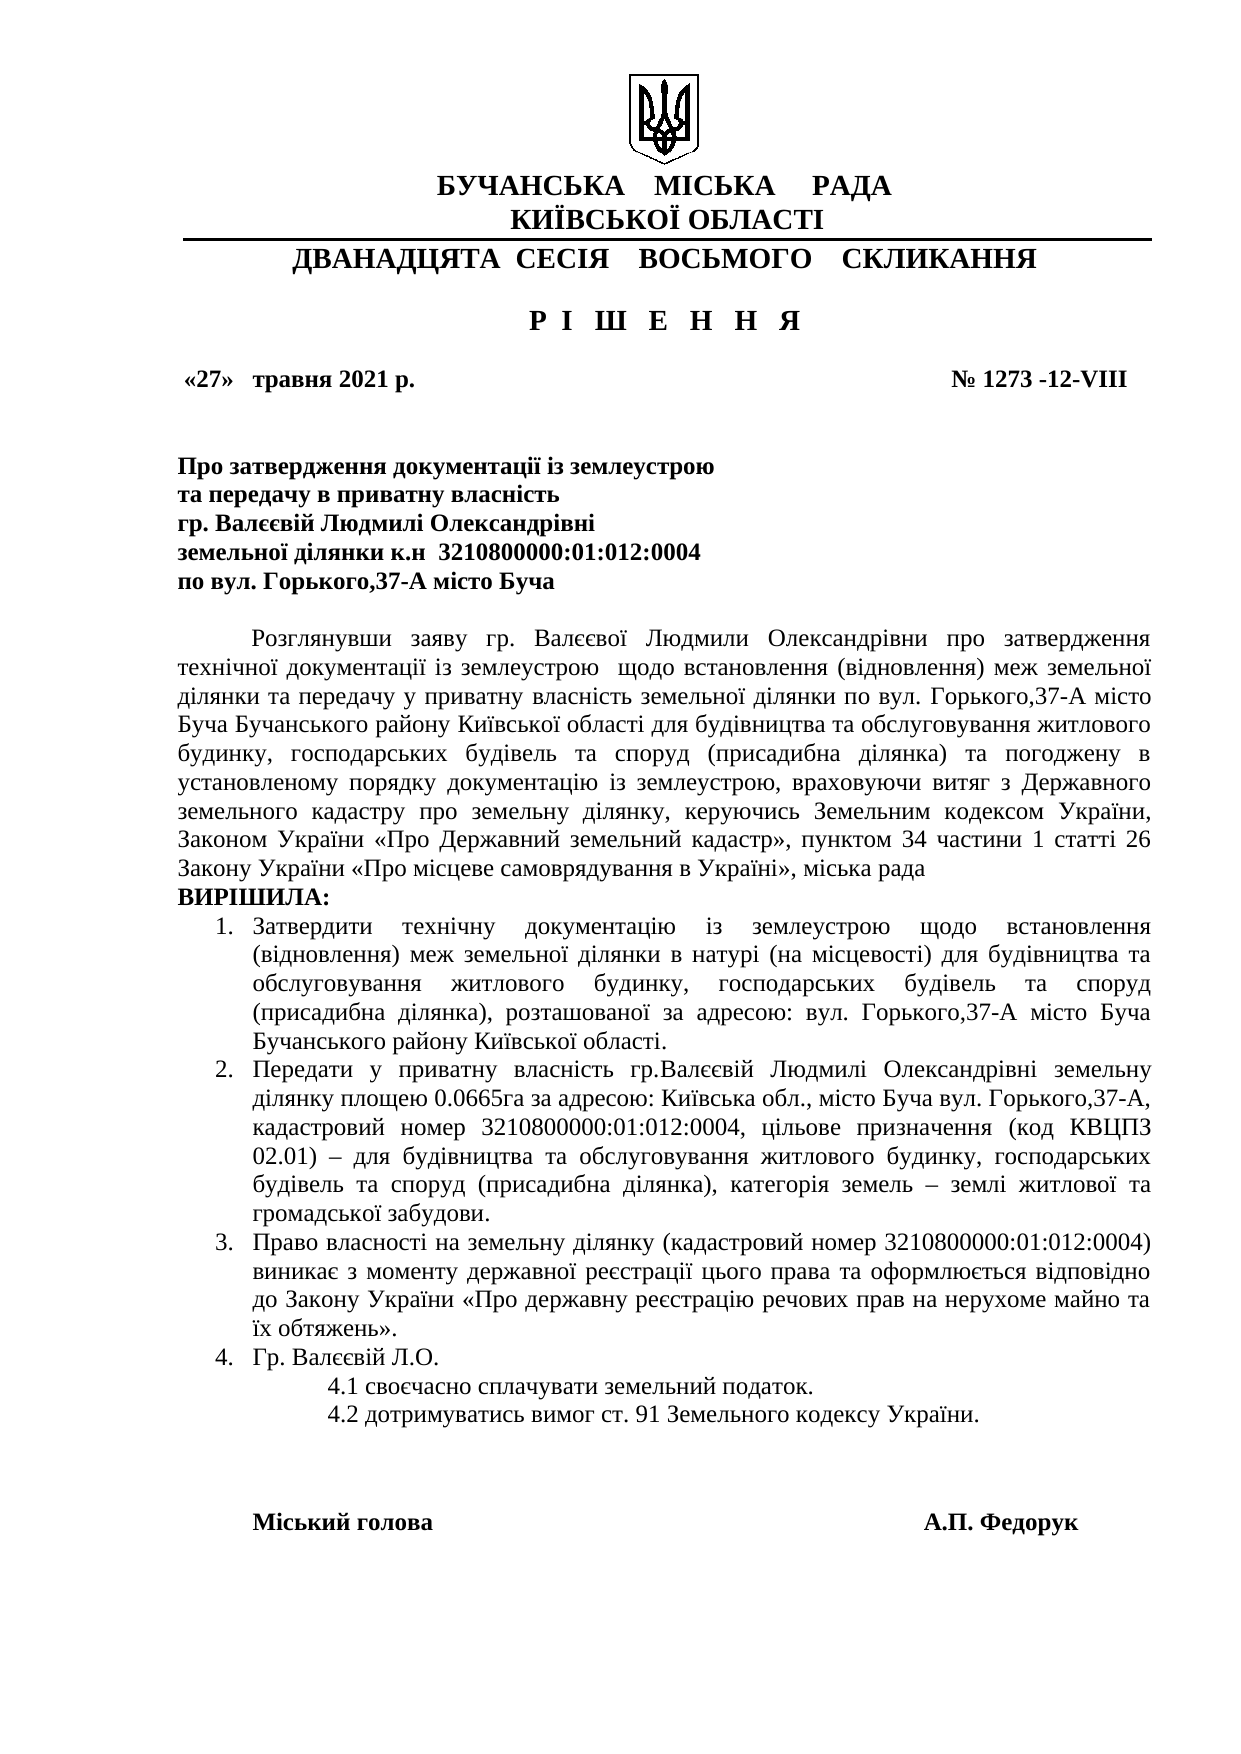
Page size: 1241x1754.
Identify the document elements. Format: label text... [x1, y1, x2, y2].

text ДВАНАДЦЯТА СЕСІЯ ВОСЬМОГО СКЛИКАННЯ [177, 241, 1152, 274]
text 4.2 дотримуватись вимог ст. 91 Земельного кодексу України. [327, 1399, 1152, 1428]
text Про затвердження документації із землеустрою [177, 451, 1152, 479]
list Право власності на земельну ділянку (кадастровий номер 3210800000:01:012:0004) виникає з моменту державної реєстрації цього права та оформлюється відповідно до Закону України «Про державну реєстрацію речових прав на нерухоме майно та їх обтяжень». [215, 1227, 1152, 1342]
text ВИРІШИЛА: [177, 882, 1152, 911]
text «27» травня 2021 р. № 1273 -12-VIIІ [177, 364, 1152, 393]
list Гр. Валєєвій Л.О. [215, 1342, 1152, 1371]
text 4.1 своєчасно сплачувати земельний податок. [327, 1371, 1152, 1399]
text земельної ділянки к.н 3210800000:01:012:0004 [177, 537, 1152, 566]
text та передачу в приватну власність [177, 479, 1152, 508]
text Розглянувши заяву гр. Валєєвої Людмили Олександрівни про затвердження технічної документації із землеустрою щодо встановлення (відновлення) меж земельної ділянки та передачу у приватну власність земельної ділянки по вул. Горького,37-А місто Буча Бучанського району Київської області для будівництва та обслуговування житлового будинку, господарських будівель та споруд (присадибна ділянка) та погоджену в установленому порядку документацію із землеустрою, враховуючи витяг з Державного земельного кадастру про земельну ділянку, керуючись Земельним кодексом України, Законом України «Про Державний земельний кадастр», пунктом 34 частини 1 статті 26 Закону України «Про місцеве самоврядування в Україні», міська рада [177, 623, 1152, 882]
list Передати у приватну власність гр.Валєєвій Людмилі Олександрівні земельну ділянку площею 0.0665га за адресою: Київська обл., місто Буча вул. Горького,37-А, кадастровий номер 3210800000:01:012:0004, цільове призначення (код КВЦПЗ 02.01) – для будівництва та обслуговування житлового будинку, господарських будівель та споруд (присадибна ділянка), категорія земель – землі житлової та громадської забудови. [215, 1054, 1152, 1227]
text БУЧАНСЬКА МІСЬКА РАДА [177, 168, 1152, 202]
text по вул. Горького,37-А місто Буча [177, 566, 1152, 594]
text Р І Ш Е Н Н Я [177, 303, 1152, 337]
text КИЇВСЬКОЇ ОБЛАСТІ [183, 202, 1152, 238]
list Затвердити технічну документацію із землеустрою щодо встановлення (відновлення) меж земельної ділянки в натурі (на місцевості) для будівництва та обслуговування житлового будинку, господарських будівель та споруд (присадибна ділянка), розташованої за адресою: вул. Горького,37-А місто Буча Бучанського району Київської області. [215, 911, 1152, 1054]
text Міський голова А.П. Федорук [252, 1507, 1152, 1536]
text гр. Валєєвій Людмилі Олександрівні [177, 508, 1152, 537]
